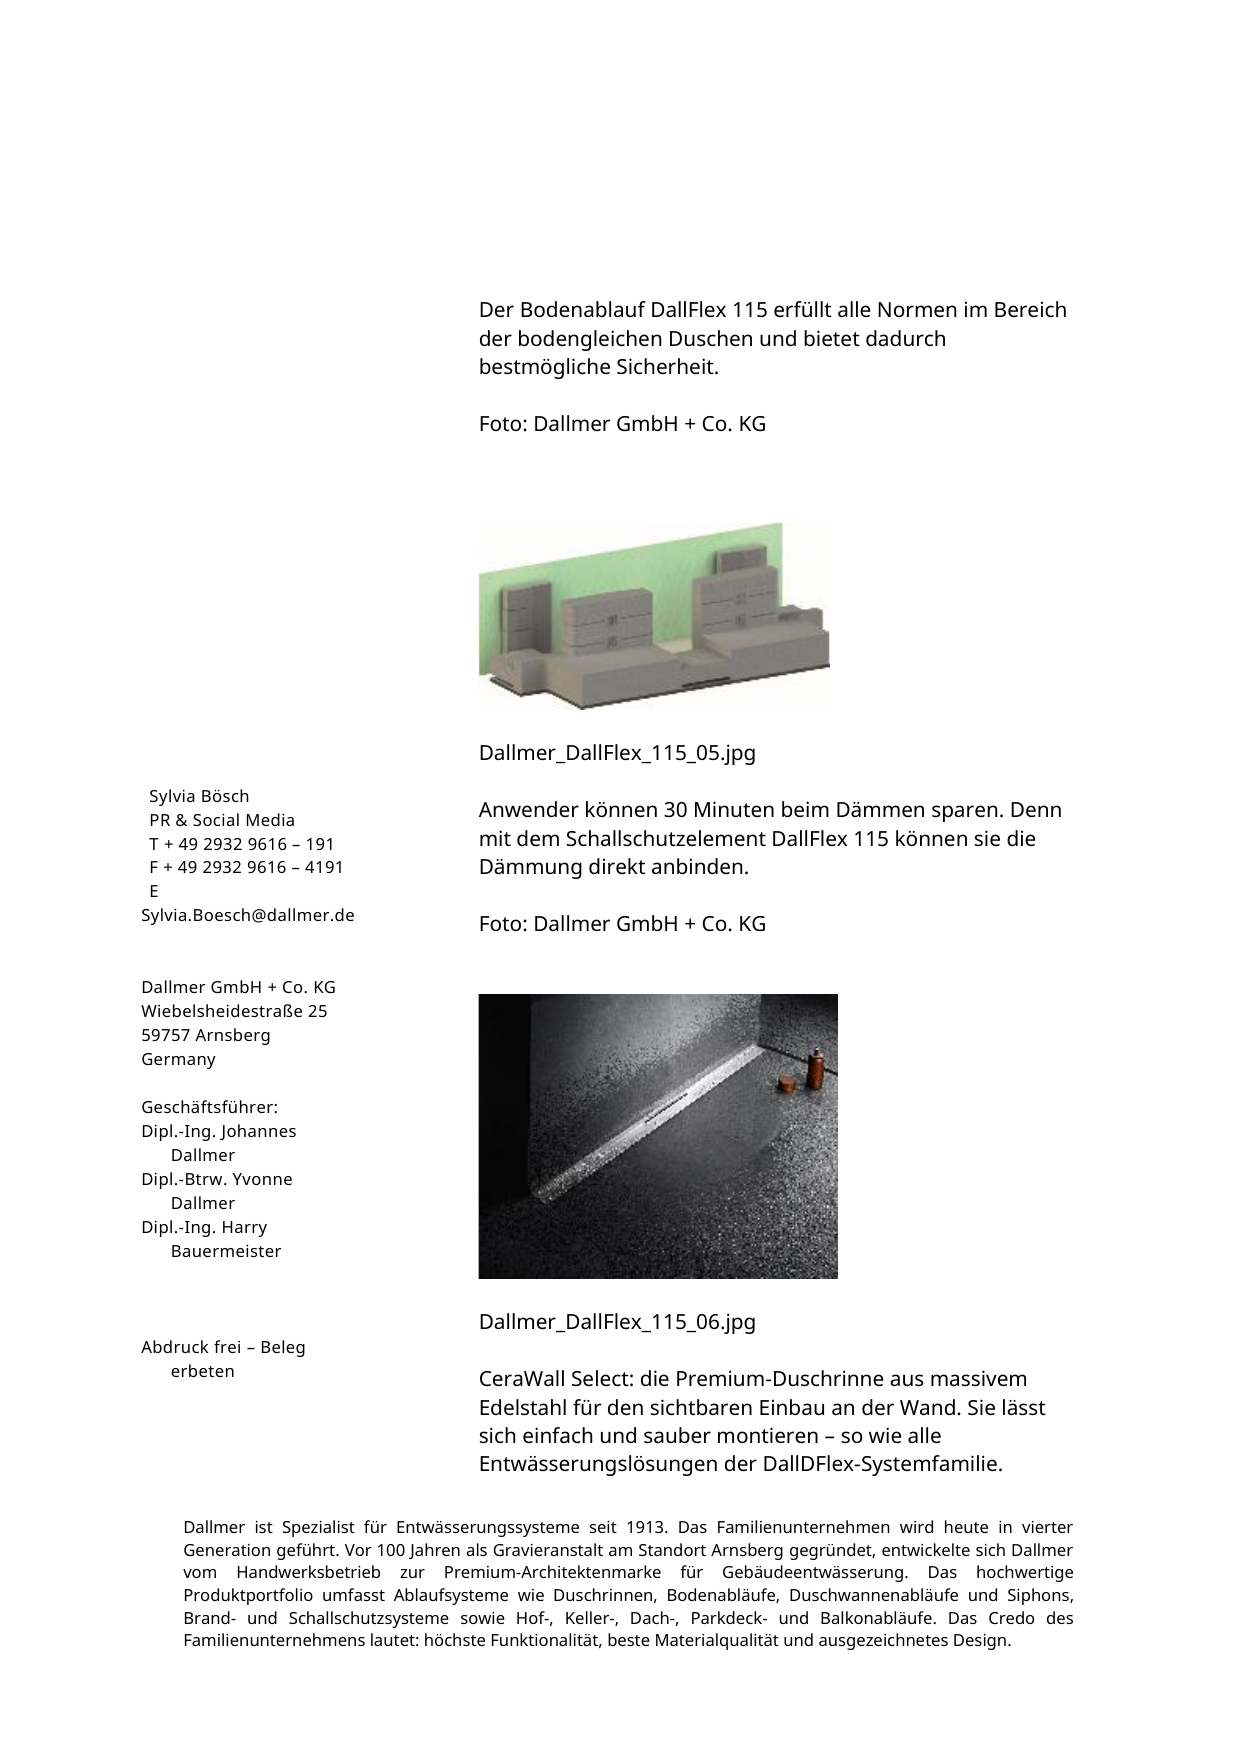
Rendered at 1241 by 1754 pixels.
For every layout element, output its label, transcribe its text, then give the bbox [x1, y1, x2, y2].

text Dallmer_DallFlex_115_06.jpg [478, 1307, 1075, 1336]
text Der Bodenablauf DallFlex 115 erfüllt alle Normen im Bereich der bodengleichen Duschen und bietet dadurch bestmögliche Sicherheit. [478, 295, 1075, 381]
picture [478, 994, 838, 1279]
text CeraWall Select: die Premium-Duschrinne aus massivem Edelstahl für den sichtbaren Einbau an der Wand. Sie lässt sich einfach und sauber montieren – so wie alle Entwässerungslösungen der DallDFlex-Systemfamilie. [478, 1364, 1075, 1478]
text Anwender können 30 Minuten beim Dämmen sparen. Denn mit dem Schallschutzelement DallFlex 115 können sie die Dämmung direkt anbinden. [478, 795, 1075, 881]
text Dallmer_DallFlex_115_05.jpg [478, 738, 1075, 767]
text Foto: Dallmer GmbH + Co. KG [478, 409, 1075, 437]
text Foto: Dallmer GmbH + Co. KG [478, 909, 1075, 937]
picture [478, 522, 830, 710]
